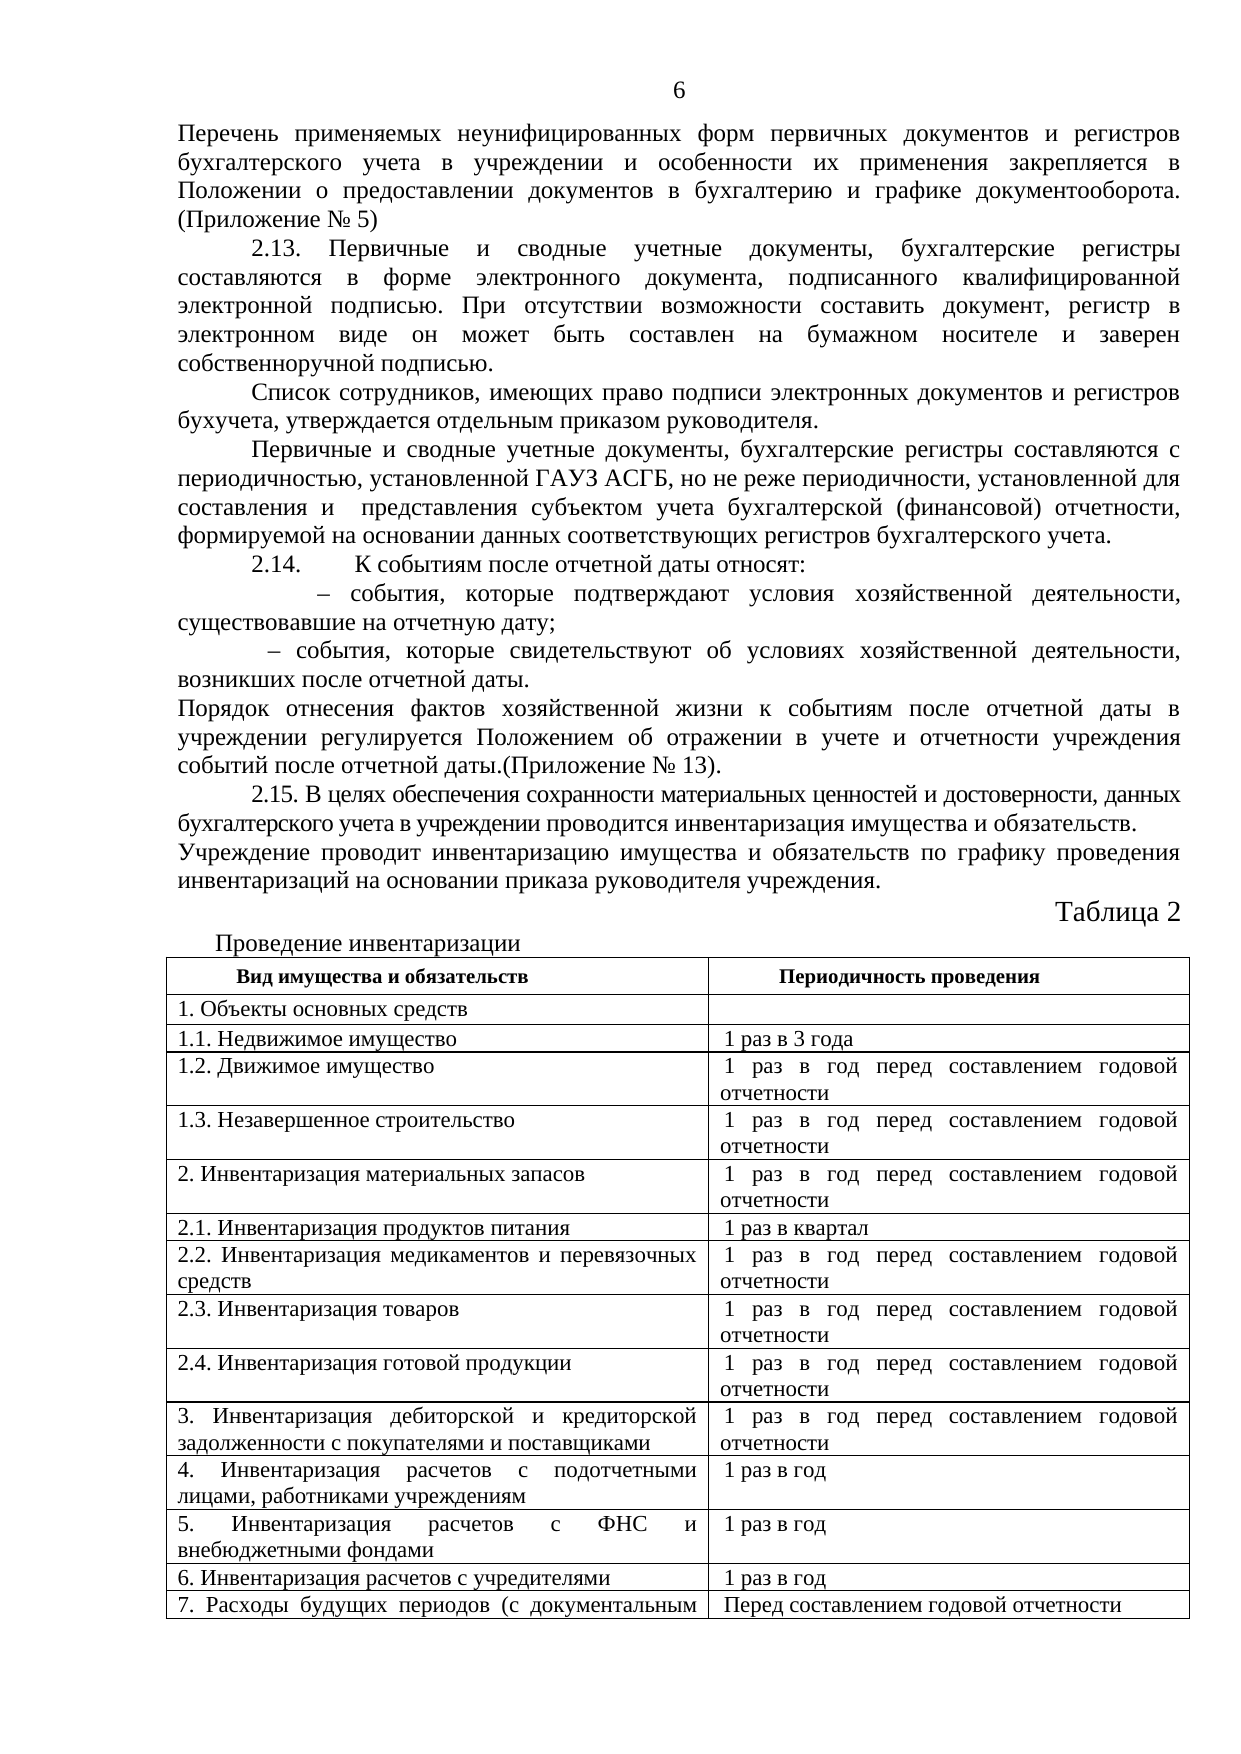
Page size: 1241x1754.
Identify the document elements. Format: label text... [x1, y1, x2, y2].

text – события, которые подтверждают условия хозяйственной деятельности, существовавшие на отчетную дату; [177, 578, 1181, 636]
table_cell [167, 1591, 708, 1617]
table_cell [709, 995, 1189, 1024]
table_header Периодичность проведения [709, 958, 1189, 994]
table_cell 5. Инвентаризация расчетов с ФНС и внебюджетными фондами [167, 1510, 708, 1563]
table_cell 1 раз в год перед составлением годовой отчетности [709, 1349, 1189, 1401]
list Список сотрудников, имеющих право подписи электронных документов и регистров бухучета, утверждается отдельным приказом руководителя. [177, 377, 1181, 434]
table_cell 1 раз в год перед составлением годовой отчетности [709, 1241, 1189, 1294]
table_header Вид имущества и обязательств [167, 958, 708, 994]
table_cell 4. Инвентаризация расчетов с подотчетными лицами, работниками учреждениям [167, 1456, 708, 1509]
table_cell 2.1. Инвентаризация продуктов питания [167, 1214, 708, 1240]
table_cell 1.3. Незавершенное строительство [167, 1106, 708, 1159]
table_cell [709, 1591, 1189, 1617]
table_cell 3. Инвентаризация дебиторской и кредиторской задолженности с покупателями и поставщиками [167, 1403, 708, 1455]
table_cell 1 раз в год [709, 1510, 1189, 1563]
table_cell 1 раз в квартал [709, 1214, 1189, 1240]
table_cell 1 раз в год перед составлением годовой отчетности [709, 1106, 1189, 1159]
text Порядок отнесения фактов хозяйственной жизни к событиям после отчетной даты в учреждении регулируется Положением об отражении в учете и отчетности учреждения событий после отчетной даты.(Приложение № 13). [177, 693, 1181, 779]
table_cell 1 раз в год [709, 1456, 1189, 1509]
list 2.13. Первичные и сводные учетные документы, бухгалтерские регистры составляются в форме электронного документа, подписанного квалифицированной электронной подписью. При отсутствии возможности составить документ, регистр в электронном виде он может быть составлен на бумажном носителе и заверен собственноручной подписью. [177, 233, 1181, 377]
table_cell 1 раз в год [709, 1564, 1189, 1590]
table_cell 1.1. Недвижимое имущество [167, 1025, 708, 1051]
text Перечень применяемых неунифицированных форм первичных документов и регистров бухгалтерского учета в учреждении и особенности их применения закрепляется в Положении о предоставлении документов в бухгалтерию и графике документооборота.(Приложение № 5) [177, 118, 1181, 233]
list Первичные и сводные учетные документы, бухгалтерские регистры составляются с периодичностью, установленной ГАУЗ АСГБ, но не реже периодичности, установленной для составления и представления субъектом учета бухгалтерской (финансовой) отчетности, формируемой на основании данных соответствующих регистров бухгалтерского учета. [177, 434, 1181, 549]
table_cell 1 раз в год перед составлением годовой отчетности [709, 1053, 1189, 1105]
table_cell 1. Объекты основных средств [167, 995, 708, 1024]
table_cell 1 раз в год перед составлением годовой отчетности [709, 1403, 1189, 1455]
list 2.14. К событиям после отчетной даты относят: [177, 549, 1181, 578]
table_cell 1 раз в год перед составлением годовой отчетности [709, 1295, 1189, 1348]
table_cell 1 раз в 3 года [709, 1025, 1189, 1051]
text Учреждение проводит инвентаризацию имущества и обязательств по графику проведения инвентаризаций на основании приказа руководителя учреждения. [177, 837, 1181, 894]
table_cell 6. Инвентаризация расчетов с учредителями [167, 1564, 708, 1590]
text 2.15. В целях обеспечения сохранности материальных ценностей и достоверности, данных бухгалтерского учета в учреждении проводится инвентаризация имущества и обязательств. [177, 779, 1181, 837]
table_cell 2. Инвентаризация материальных запасов [167, 1160, 708, 1213]
text Проведение инвентаризации [177, 928, 1181, 957]
table_cell 1.2. Движимое имущество [167, 1053, 708, 1105]
table_cell 2.2. Инвентаризация медикаментов и перевязочных средств [167, 1241, 708, 1294]
table_cell 1 раз в год перед составлением годовой отчетности [709, 1160, 1189, 1213]
table_cell 2.3. Инвентаризация товаров [167, 1295, 708, 1348]
table_cell 2.4. Инвентаризация готовой продукции [167, 1349, 708, 1401]
text – события, которые свидетельствуют об условиях хозяйственной деятельности, возникших после отчетной даты. [177, 636, 1181, 693]
subtitle Таблица 2 [215, 894, 1181, 928]
